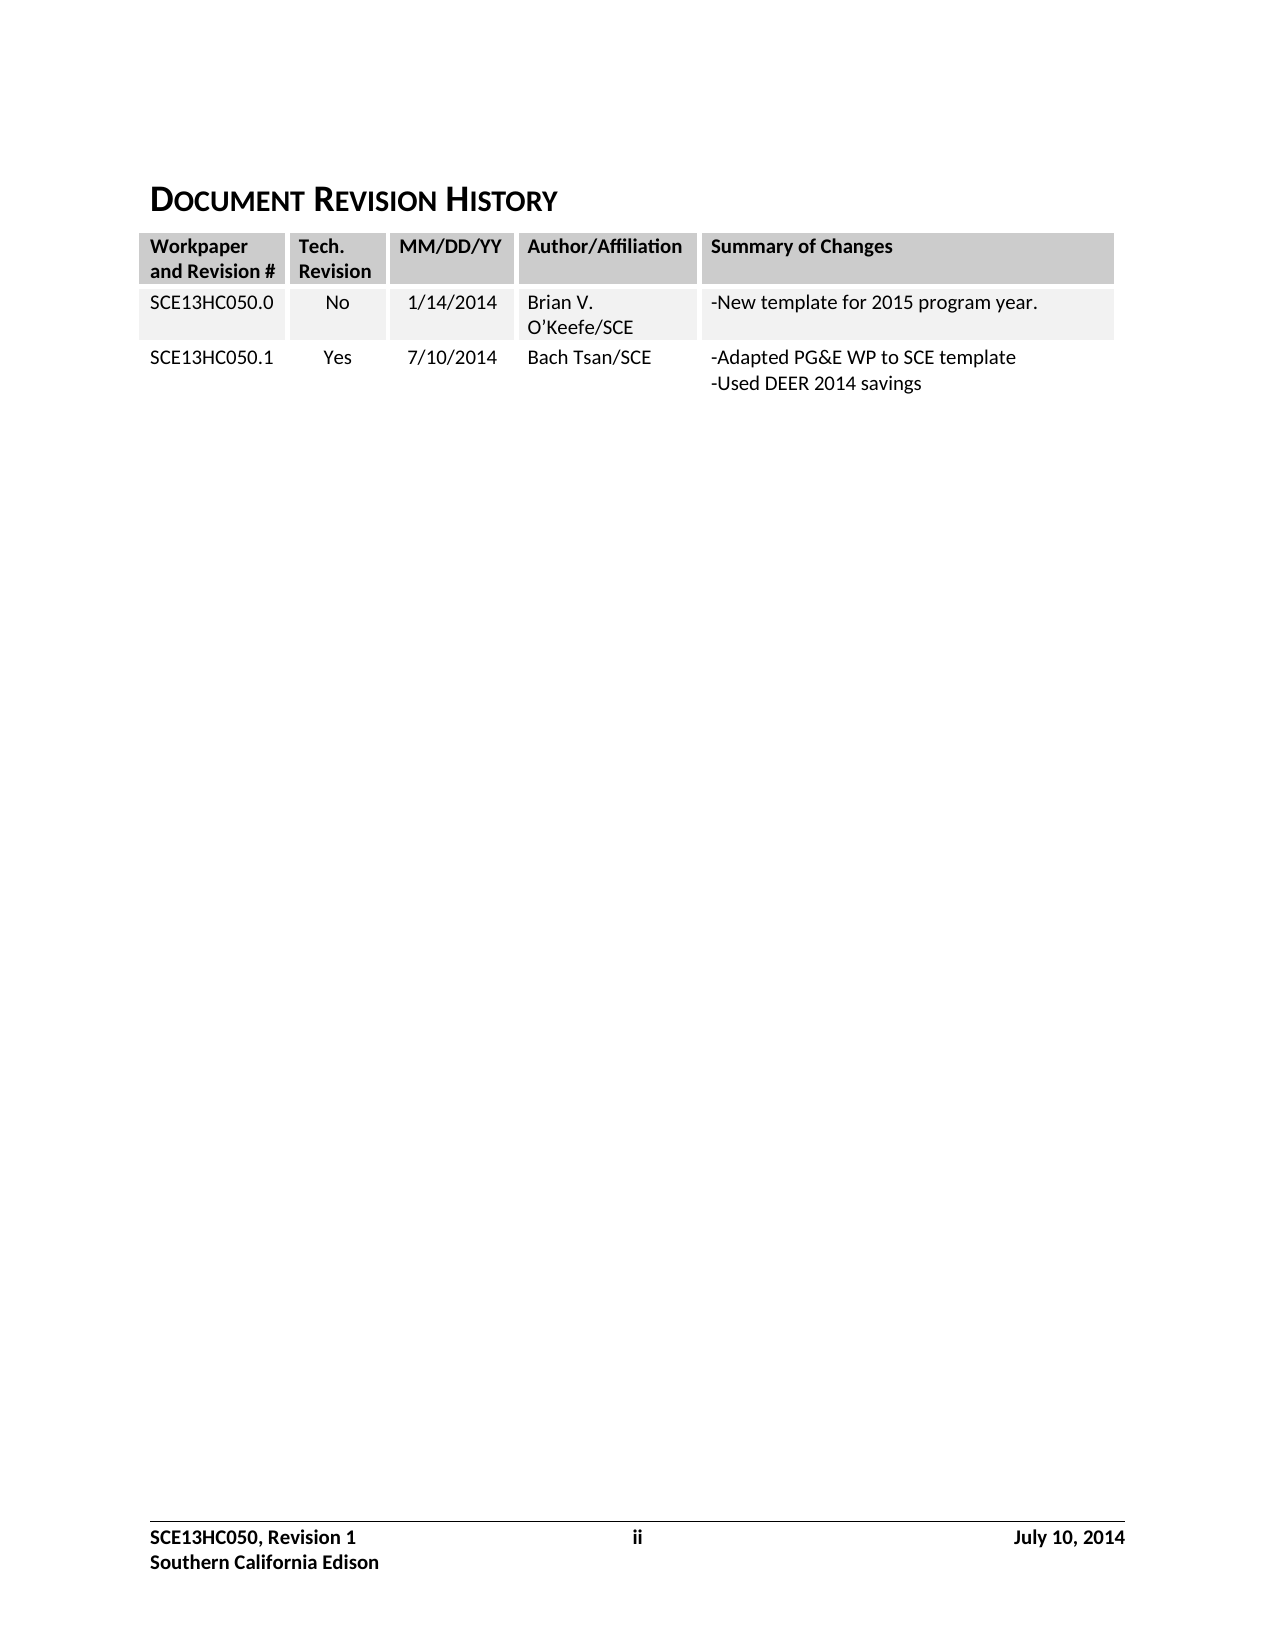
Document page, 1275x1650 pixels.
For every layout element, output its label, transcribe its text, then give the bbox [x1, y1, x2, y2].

table_cell 1/14/2014 [390, 289, 514, 340]
table_header Workpaper and Revision # [139, 233, 285, 284]
table_cell No [290, 289, 386, 340]
table_header Summary of Changes [702, 233, 1114, 284]
table_cell Bach Tsan/SCE [519, 345, 697, 395]
table_header Tech. Revision [290, 233, 386, 284]
subtitle Document Revision History [150, 175, 1125, 221]
table_cell -New template for 2015 program year. [702, 289, 1114, 340]
table_cell SCE13HC050.1 [139, 345, 285, 395]
table_cell 7/10/2014 [390, 345, 514, 395]
table_cell SCE13HC050.0 [139, 289, 285, 340]
table_header MM/DD/YY [390, 233, 514, 284]
table_cell Yes [290, 345, 386, 395]
table_header Author/Affiliation [519, 233, 697, 284]
table_cell -Adapted PG&E WP to SCE template -Used DEER 2014 savings [702, 345, 1114, 395]
table_cell Brian V. O’Keefe/SCE [519, 289, 697, 340]
